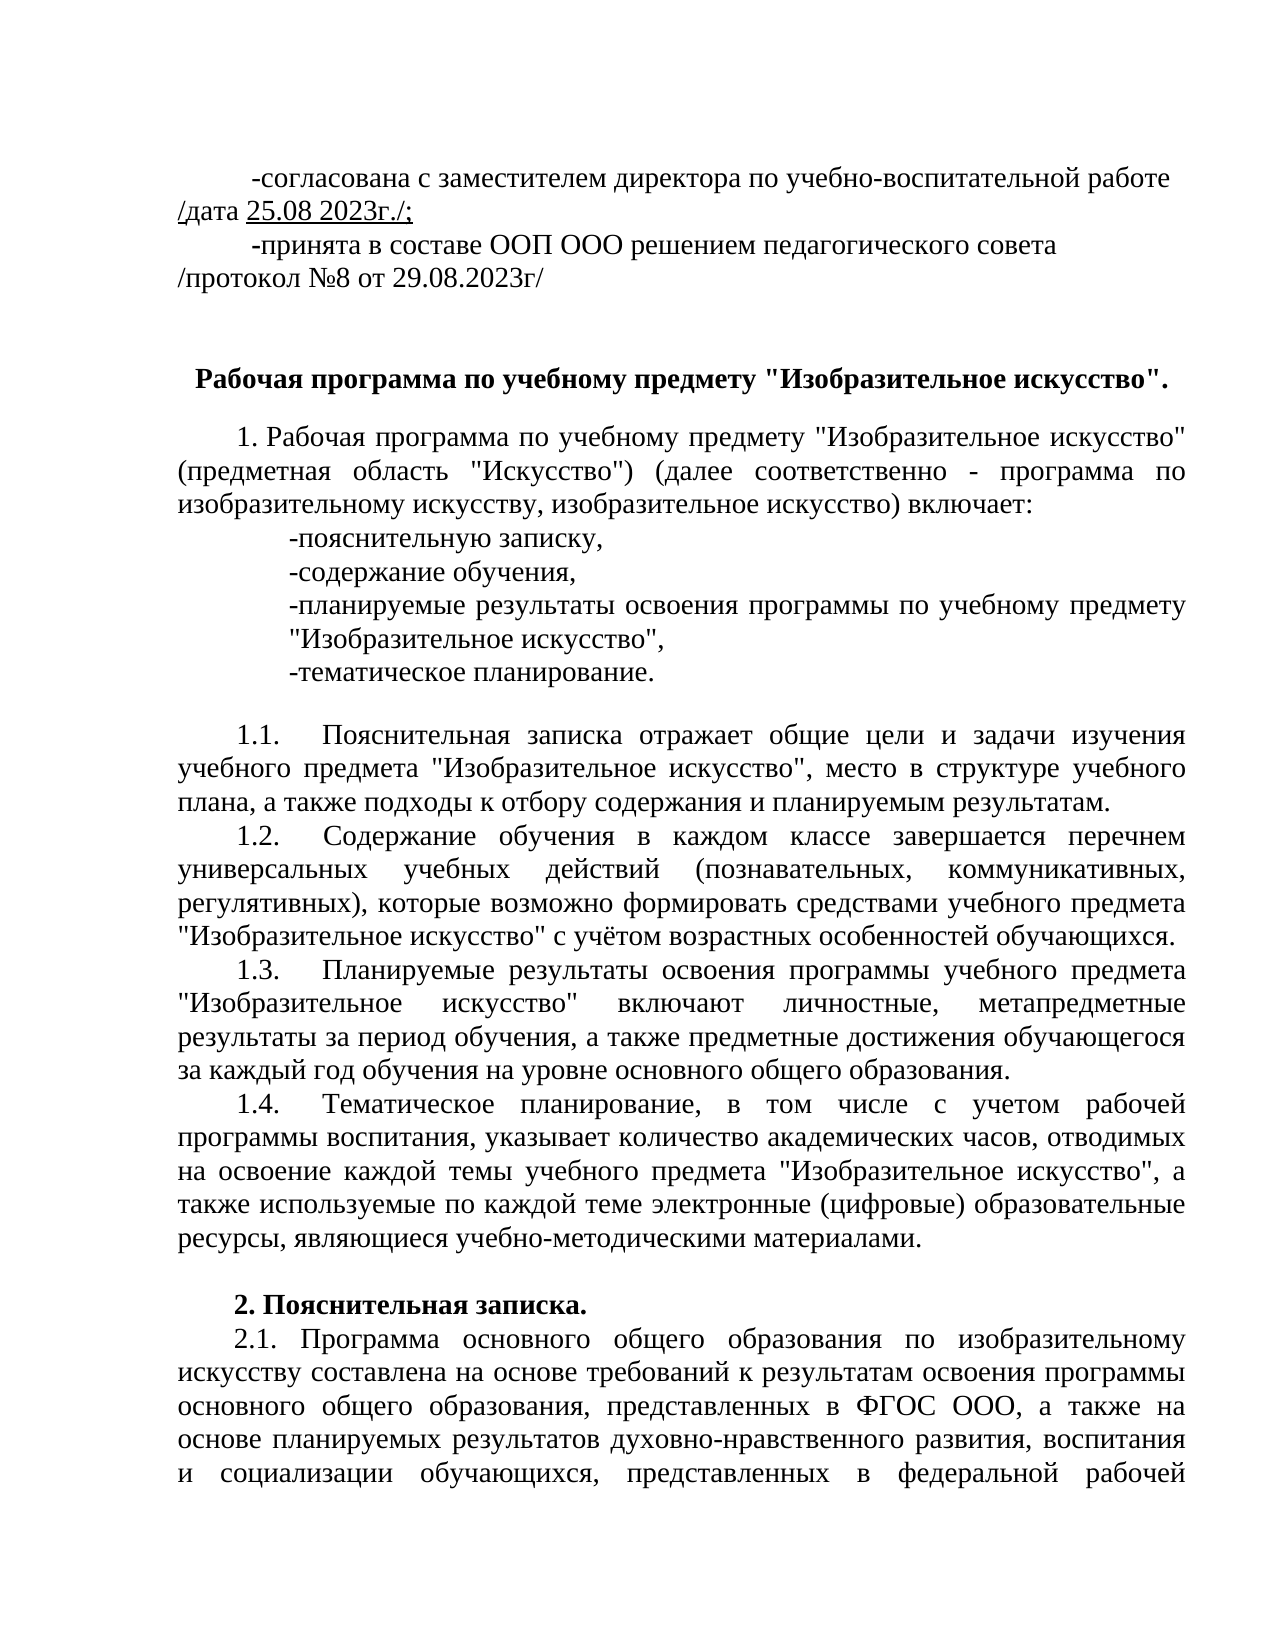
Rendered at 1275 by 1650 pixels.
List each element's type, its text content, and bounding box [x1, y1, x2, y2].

text 2. Пояснительная записка. [177, 1287, 1186, 1321]
text -согласована с заместителем директора по учебно-воспитательной работе /дата 25.08 2023г./; [177, 160, 1186, 227]
text -принята в составе ООП ООО решением педагогического совета /протокол №8 от 29.08.2023г/ [177, 227, 1186, 294]
list Рабочая программа по учебному предмету "Изобразительное искусство" (предметная область "Искусство") (далее соответственно - программа по изобразительному искусству, изобразительное искусство) включает: [177, 419, 1186, 520]
list Тематическое планирование, в том числе с учетом рабочей программы воспитания, указывает количество академических часов, отводимых на освоение каждой темы учебного предмета "Изобразительное искусство", а также используемые по каждой теме электронные (цифровые) образовательные ресурсы, являющиеся учебно-методическими материалами. [177, 1086, 1186, 1254]
list Пояснительная записка отражает общие цели и задачи изучения учебного предмета "Изобразительное искусство", место в структуре учебного плана, а также подходы к отбору содержания и планируемым результатам. [177, 717, 1186, 818]
list -планируемые результаты освоения программы по учебному предмету "Изобразительное искусство", [288, 587, 1186, 654]
list -содержание обучения, [288, 554, 1186, 587]
text Рабочая программа по учебному предмету "Изобразительное искусство". [177, 361, 1186, 394]
list -пояснительную записку, [288, 520, 1186, 554]
list Планируемые результаты освоения программы учебного предмета "Изобразительное искусство" включают личностные, метапредметные результаты за период обучения, а также предметные достижения обучающегося за каждый год обучения на уровне основного общего образования. [177, 952, 1186, 1086]
list Содержание обучения в каждом классе завершается перечнем универсальных учебных действий (познавательных, коммуникативных, регулятивных), которые возможно формировать средствами учебного предмета "Изобразительное искусство" с учётом возрастных особенностей обучающихся. [177, 818, 1186, 952]
list -тематическое планирование. [288, 654, 1186, 688]
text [177, 1321, 1186, 1488]
